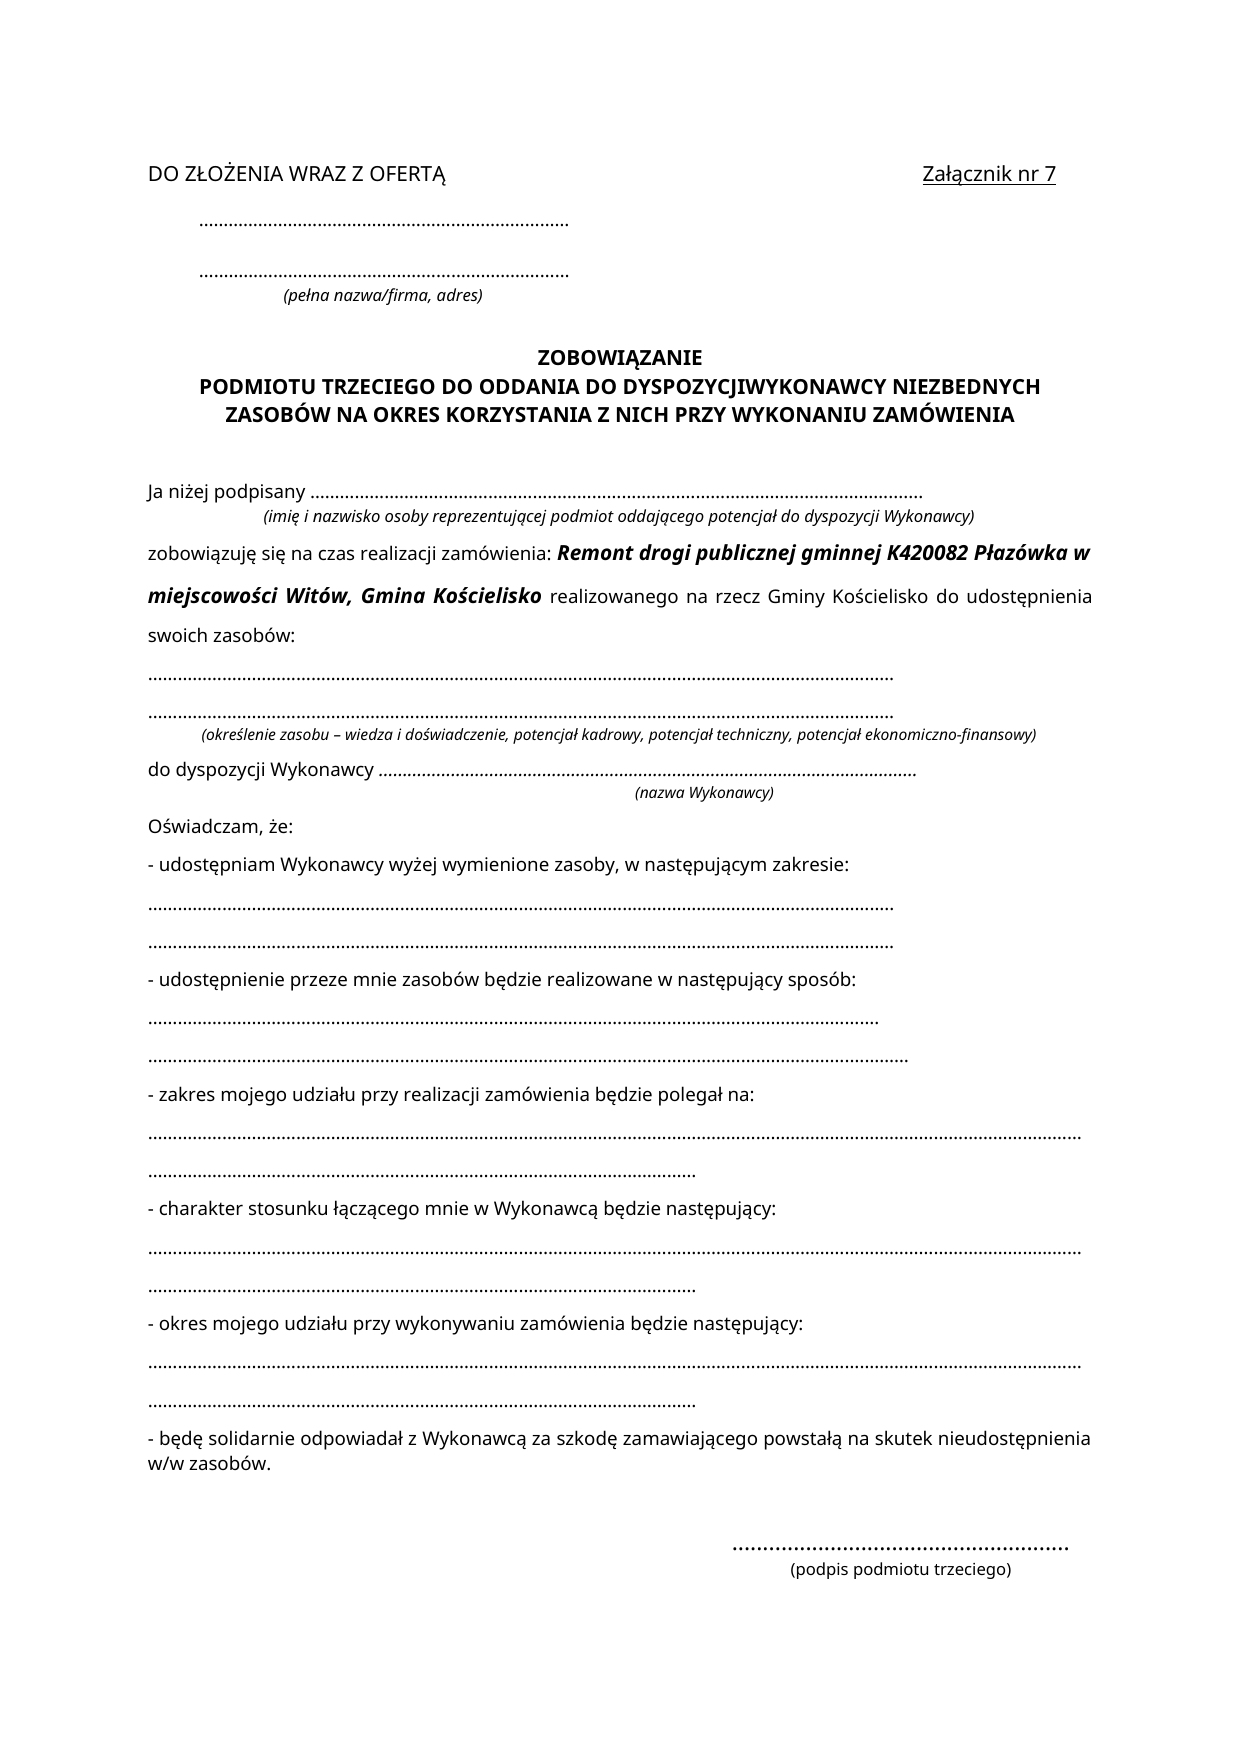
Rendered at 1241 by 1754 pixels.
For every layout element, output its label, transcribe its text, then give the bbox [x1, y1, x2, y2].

text ………………………………………………………………………………………………………………………………………………………………………………………………………………………………………………………………………… [148, 1234, 1092, 1298]
text ....................................................... [709, 1526, 1092, 1557]
text - okres mojego udziału przy wykonywaniu zamówienia będzie następujący: [148, 1310, 1092, 1336]
text (imię i nazwisko osoby reprezentującej podmiot oddającego potencjał do dyspozycji Wykonawcy) [148, 504, 1092, 527]
text ……………………………………………………………………………………………………………………..……………..………………………………………………………………………………………………………………………….………… [148, 890, 1092, 954]
text - udostępnienie przeze mnie zasobów będzie realizowane w następujący sposób: [148, 966, 1092, 992]
text DO ZŁOŻENIA WRAZ Z OFERTĄ Załącznik nr 7 [148, 159, 1092, 188]
text Ja niżej podpisany ………………………………………………………………………………………………………....... [148, 479, 1092, 504]
text (podpis podmiotu trzeciego) [709, 1557, 1092, 1580]
text - udostępniam Wykonawcy wyżej wymienione zasoby, w następującym zakresie: [148, 852, 1092, 877]
text zobowiązuję się na czas realizacji zamówienia: Remont drogi publicznej gminnej K420082 Płazówka w miejscowości Witów, Gmina Kościelisko realizowanego na rzecz Gminy Kościelisko do udostępnienia swoich zasobów: [148, 538, 1092, 648]
text (nazwa Wykonawcy) [635, 782, 1092, 803]
text ………………………………………………………………… [148, 207, 620, 232]
text ………………………………………………………………………………………………………………………………………………………………………………………………………………………………………………………………………… [148, 1349, 1092, 1412]
text do dyspozycji Wykonawcy ……………………….………………………………………………………………………… [148, 756, 1092, 782]
text Oświadczam, że: [148, 813, 1092, 839]
text ………………………………………………………………………………………………………………………………….…………………………………………………………………………………………………………………………….………… [148, 1004, 1092, 1068]
text ………………………………………………………………………………………………………….………………………… [148, 660, 1092, 686]
text ………………………………………………………………………………………………………………………………………………………………………………………………………………………………………………………………………… [148, 1119, 1092, 1183]
text ……………………………………………………………………………………………………………………….…………… [148, 699, 1092, 724]
text - charakter stosunku łączącego mnie w Wykonawcą będzie następujący: [148, 1196, 1092, 1221]
text PODMIOTU TRZECIEGO DO ODDANIA DO DYSPOZYCJIWYKONAWCY NIEZBEDNYCH ZASOBÓW NA OKRES KORZYSTANIA Z NICH PRZY WYKONANIU ZAMÓWIENIA [148, 372, 1092, 429]
text - będę solidarnie odpowiadał z Wykonawcą za szkodę zamawiającego powstałą na skutek nieudostępnienia w/w zasobów. [148, 1425, 1092, 1476]
text ………………………………………………………………… [148, 258, 620, 283]
text - zakres mojego udziału przy realizacji zamówienia będzie polegał na: [148, 1081, 1092, 1107]
text ZOBOWIĄZANIE [148, 343, 1092, 372]
text (pełna nazwa/firma, adres) [148, 283, 620, 306]
text (określenie zasobu – wiedza i doświadczenie, potencjał kadrowy, potencjał techniczny, potencjał ekonomiczno-finansowy) [148, 724, 1092, 745]
